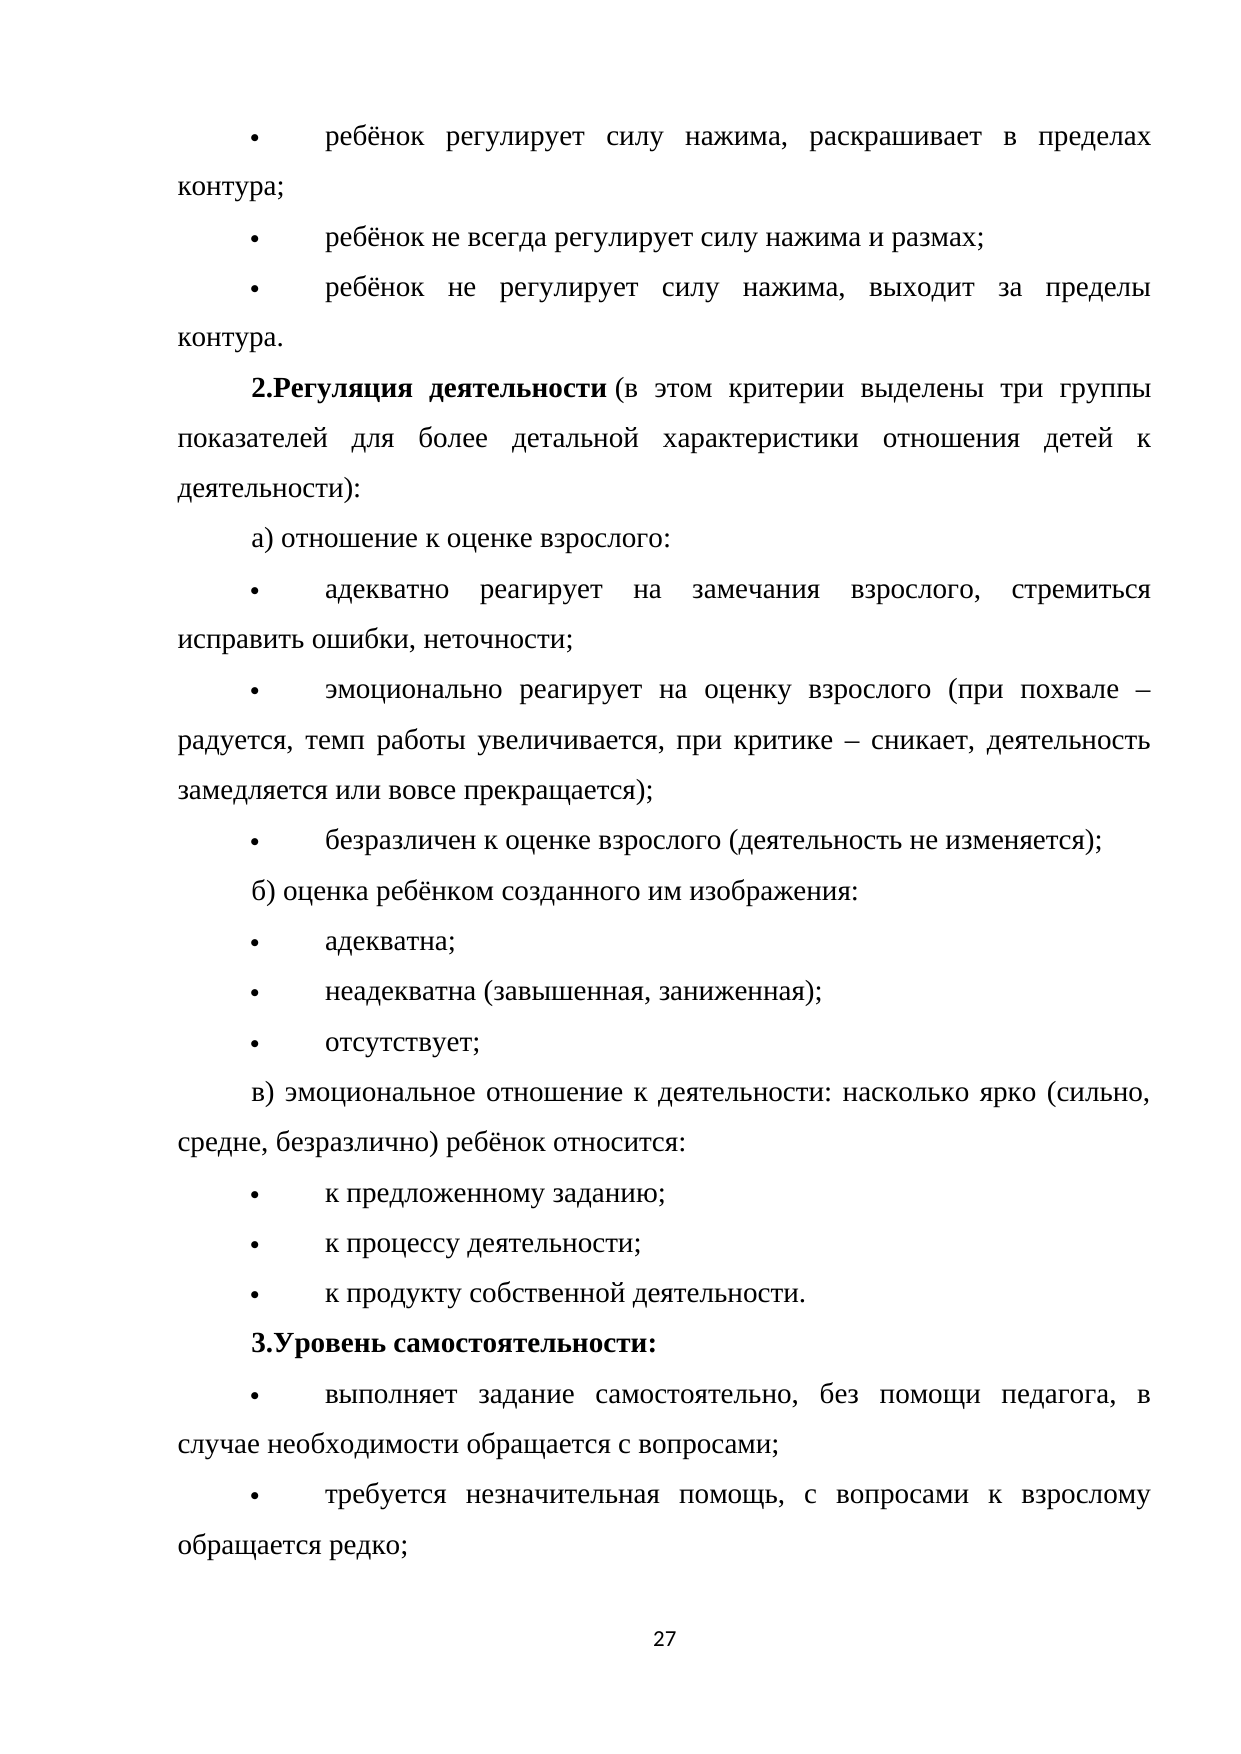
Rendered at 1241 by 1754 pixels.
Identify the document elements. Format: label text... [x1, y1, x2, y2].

list выполняет задание самостоятельно, без помощи педагога, в случае необходимости обращается с вопросами; [177, 1376, 1152, 1460]
list требуется незначительная помощь, с вопросами к взрослому обращается редко; [177, 1477, 1152, 1560]
list к предложенному заданию; [177, 1175, 1152, 1208]
list безразличен к оценке взрослого (деятельность не изменяется); [177, 822, 1152, 856]
list к процессу деятельности; [177, 1225, 1152, 1258]
list к продукту собственной деятельности. [177, 1275, 1152, 1309]
text а) отношение к оценке взрослого: [177, 521, 1152, 554]
list отсутствует; [177, 1024, 1152, 1057]
list ребёнок не регулирует силу нажима, выходит за пределы контура. [177, 269, 1152, 353]
list эмоционально реагирует на оценку взрослого (при похвале – радуется, темп работы увеличивается, при критике – сникает, деятельность замедляется или вовсе прекращается); [177, 672, 1152, 806]
list неадекватна (завышенная, заниженная); [177, 973, 1152, 1007]
text 2.Регуляция деятельности (в этом критерии выделены три группы показателей для более детальной характеристики отношения детей к деятельности): [177, 370, 1152, 504]
list ребёнок не всегда регулирует силу нажима и размах; [177, 219, 1152, 252]
list адекватна; [177, 923, 1152, 957]
text б) оценка ребёнком созданного им изображения: [177, 873, 1152, 906]
text 3.Уровень самостоятельности: [177, 1326, 1152, 1359]
text в) эмоциональное отношение к деятельности: насколько ярко (сильно, средне, безразлично) ребёнок относится: [177, 1074, 1152, 1158]
list ребёнок регулирует силу нажима, раскрашивает в пределах контура; [177, 118, 1152, 202]
list адекватно реагирует на замечания взрослого, стремиться исправить ошибки, неточности; [177, 571, 1152, 655]
